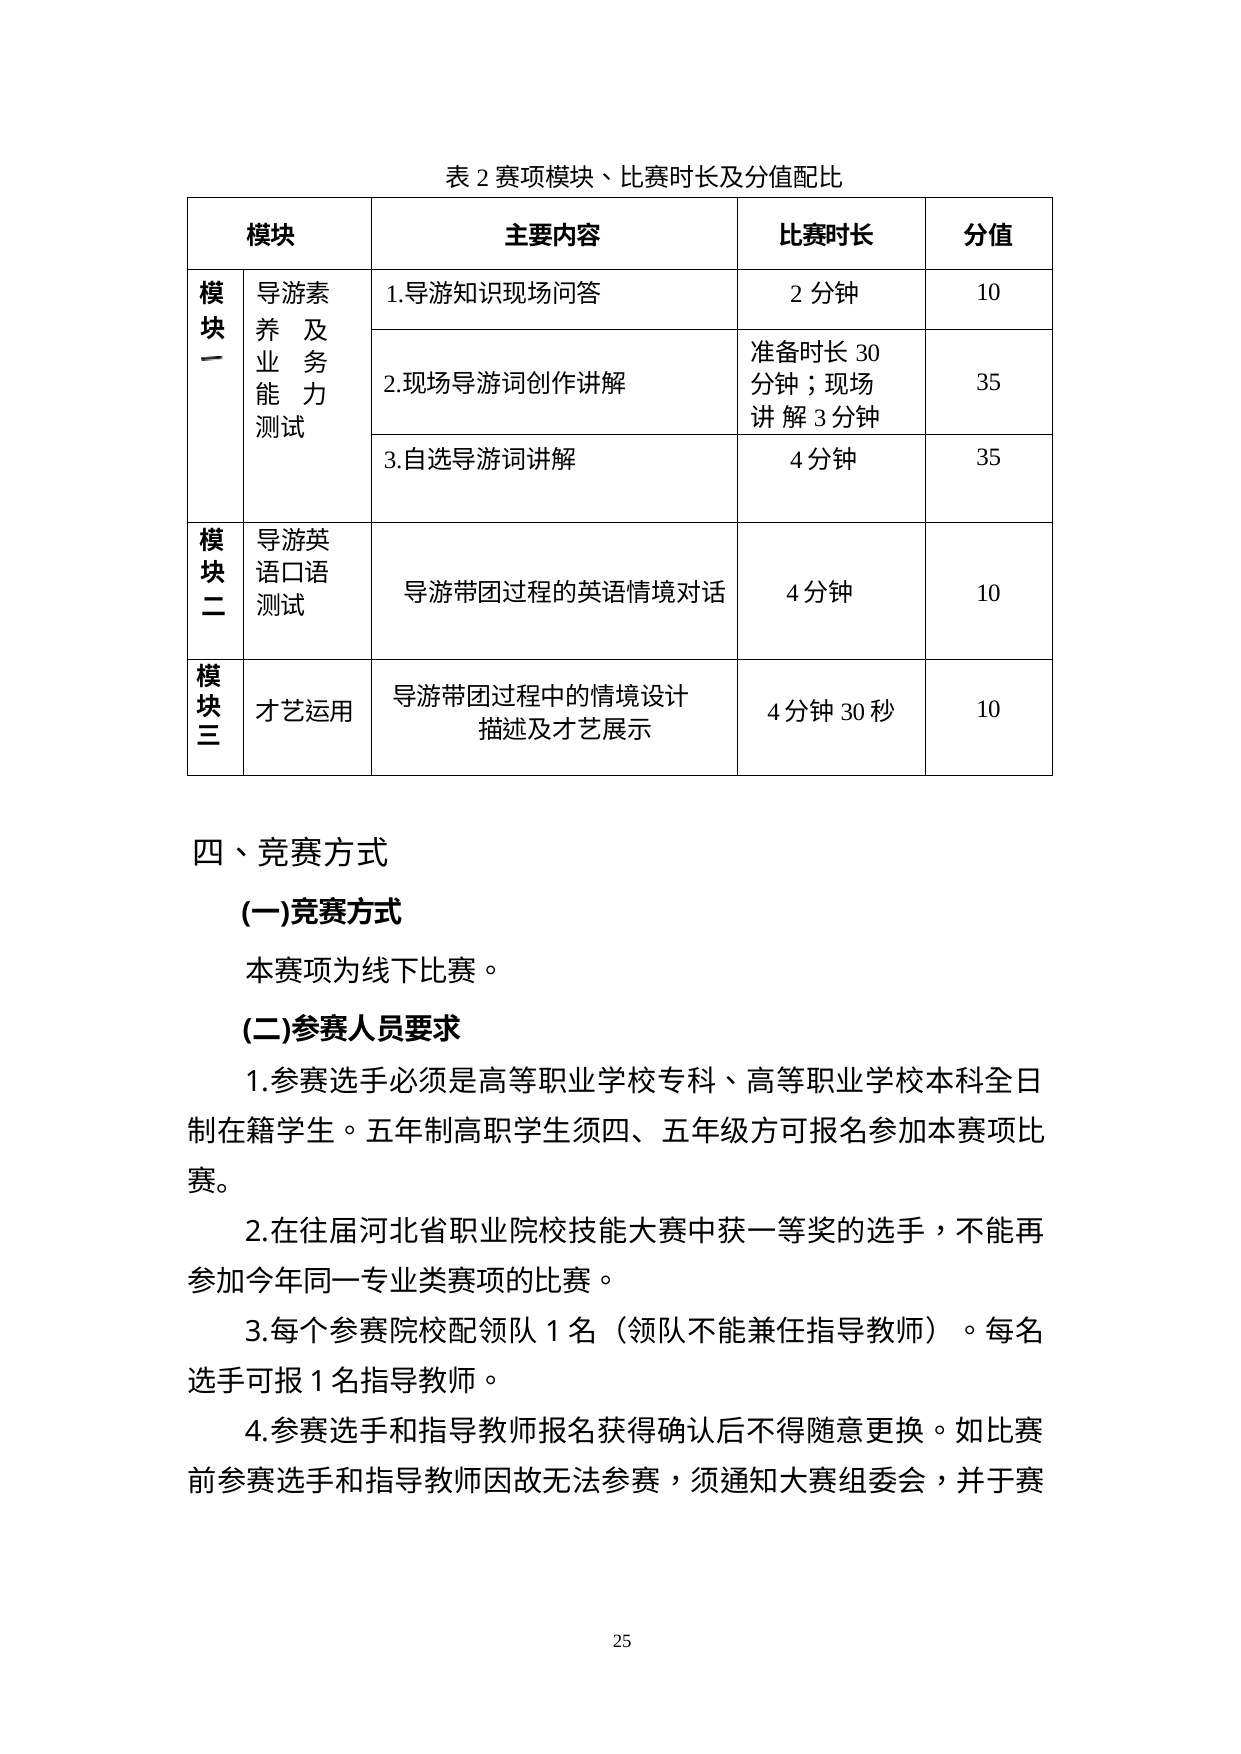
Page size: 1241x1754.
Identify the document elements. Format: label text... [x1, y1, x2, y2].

text 1.参赛选手必须是高等职业学校专科、高等职业学校本科全日制在籍学生。五年制高职学生须四、五年级方可报名参加本赛项比赛。 [187, 1051, 1046, 1201]
table_cell 导游带团过程的英语情境对话 [372, 523, 737, 658]
table_cell 10 [926, 270, 1052, 329]
text 四、竞赛方式 [192, 818, 1053, 876]
table_cell 4分钟 [738, 435, 925, 522]
table_cell 4分钟 [738, 523, 925, 658]
table_cell 4分钟 30秒 [738, 660, 925, 774]
text (二)参赛人员要求 [187, 993, 1053, 1051]
text (一)竞赛方式 [187, 876, 1053, 934]
text 表 2 赛项模块、比赛时长及分值配比 [445, 162, 1053, 193]
table_cell 模块三 [188, 660, 243, 774]
table_cell 10 [926, 660, 1052, 774]
table_cell 10 [926, 523, 1052, 658]
table_cell 模 块 [188, 270, 243, 522]
table_header 分值 [926, 198, 1052, 269]
table_cell 3.自选导游词讲解 [372, 435, 737, 522]
table_cell 2 分钟 [738, 270, 925, 329]
table_cell 准备时长 30 分钟；现场讲 解 3分钟 [738, 330, 925, 434]
table_cell 导游素 养及业 务能力 测试 [244, 270, 371, 522]
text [187, 1401, 1046, 1501]
text 3.每个参赛院校配领队1名（领队不能兼任指导教师）。每名选手可报1名指导教师。 [187, 1301, 1046, 1401]
table_cell 才艺运用 [244, 660, 371, 774]
text 2.在往届河北省职业院校技能大赛中获一等奖的选手，不能再参加今年同一专业类赛项的比赛。 [187, 1201, 1046, 1301]
table_header 比赛时长 [738, 198, 925, 269]
table_cell 35 [926, 435, 1052, 522]
table_cell 模 块 二 [188, 523, 243, 658]
table_cell 2.现场导游词创作讲解 [372, 330, 737, 434]
table_cell 导游带团过程中的情境设计描述及才艺展示 [372, 660, 737, 774]
table_cell 35 [926, 330, 1052, 434]
table_header 模块 [188, 198, 371, 269]
table_cell 导游英 语口语 测试 [244, 523, 371, 658]
picture [201, 356, 224, 361]
table_cell 1.导游知识现场问答 [372, 270, 737, 329]
table_header 主要内容 [372, 198, 737, 269]
text 本赛项为线下比赛。 [187, 934, 1053, 993]
